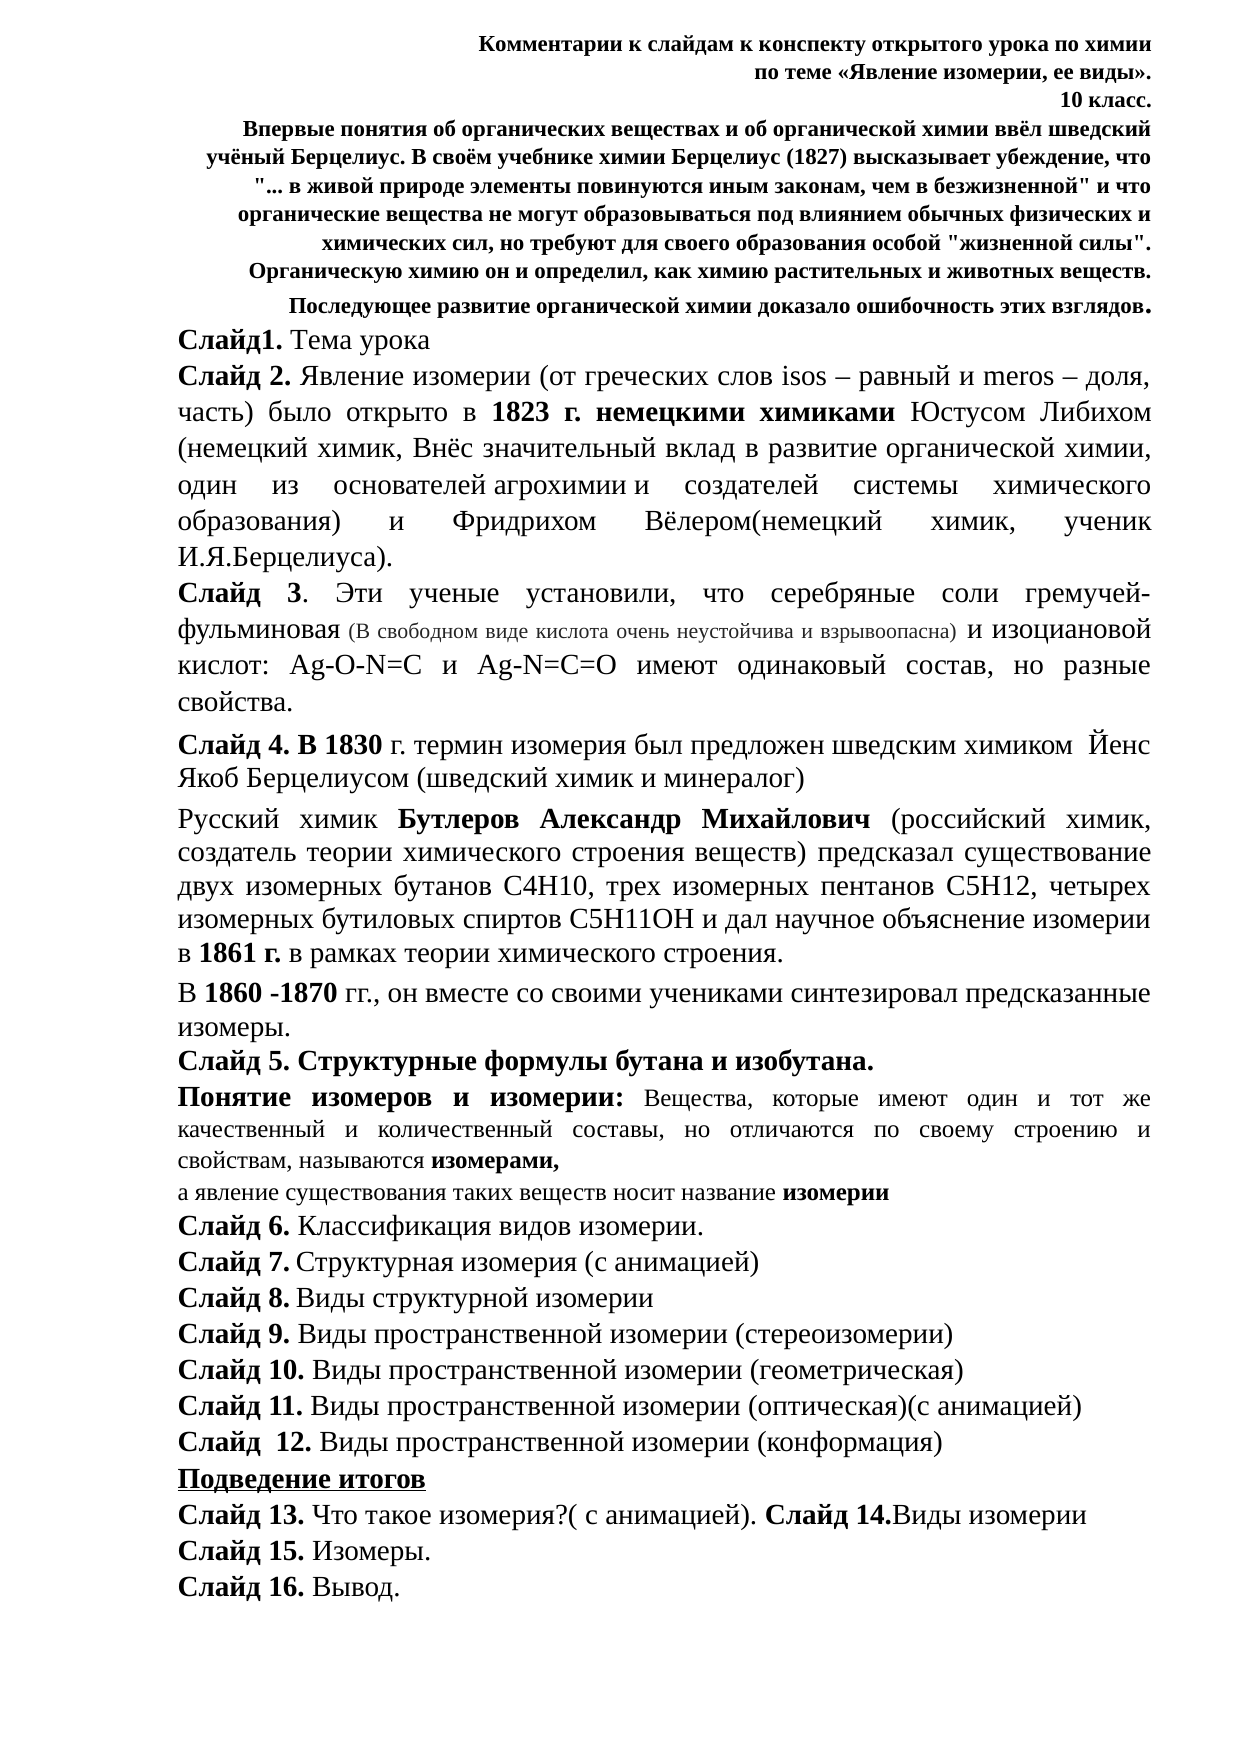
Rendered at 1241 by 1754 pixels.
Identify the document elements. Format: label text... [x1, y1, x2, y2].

text Слайд 15. Изомеры. [177, 1533, 1152, 1567]
text Слайд 7. Структурная изомерия (с анимацией) [177, 1244, 1152, 1277]
text Впервые понятия об органических веществах и об органической химии ввёл шведский учёный Берцелиус. В своём учебнике химии Берцелиус (1827) высказывает убеждение, что "... в живой природе элементы повинуются иным законам, чем в безжизненной" и что органические вещества не могут образовываться под влиянием обычных физических и химических сил, но требуют для своего образования особой "жизненной силы". Органическую химию он и определил, как химию растительных и животных веществ. Последующее развитие органической химии доказало ошибочность этих взглядов. [177, 115, 1152, 319]
text Слайд 6. Классификация видов изомерии. [177, 1208, 1152, 1241]
text Слайд 13. Что такое изомерия?( с анимацией). Слайд 14.Виды изомерии [177, 1497, 1152, 1530]
text Слайд 10. Виды пространственной изомерии (геометрическая) [177, 1352, 1152, 1386]
text Слайд 12. Виды пространственной изомерии (конформация) [177, 1424, 1152, 1458]
text Комментарии к слайдам к конспекту открытого урока по химии [177, 29, 1152, 56]
text Слайд 9. Виды пространственной изомерии (стереоизомерии) [177, 1316, 1152, 1350]
text Слайд 3. Эти ученые установили, что серебряные соли гремучей- фульминовая (В свободном виде кислота очень неустойчива и взрывоопасна) и изоциановой кислот: Ag-О-N=C и Ag-N=C=O имеют одинаковый состав, но разные свойства. [177, 575, 1152, 717]
text Слайд 11. Виды пространственной изомерии (оптическая)(с анимацией) [177, 1388, 1152, 1422]
text а явление существования таких веществ носит название изомерии [177, 1177, 1152, 1205]
text Слайд 2. Явление изомерии (от греческих слов isos – равный и meros – доля, часть) было открыто в 1823 г. немецкими химиками Юстусом Либихом (немецкий химик, Внёс значительный вклад в развитие органической химии, один из основателей агрохимии и создателей системы химического образования) и Фридрихом Вёлером(немецкий химик, ученик И.Я.Берцелиуса). [177, 358, 1152, 573]
text Слайд1. Тема урока [177, 322, 1152, 356]
text Подведение итогов [177, 1461, 1152, 1494]
text 10 класс. [177, 86, 1152, 113]
text Слайд 8. Виды структурной изомерии [177, 1280, 1152, 1313]
text Слайд 16. Вывод. [177, 1569, 1152, 1603]
text Русский химик Бутлеров Александр Михайлович (российский химик, создатель теории химического строения веществ) предсказал существование двух изомерных бутанов С4Н10, трех изомерных пентанов С5Н12, четырех изомерных бутиловых спиртов С5Н11ОН и дал научное объяснение изомерии в 1861 г. в рамках теории химического строения. [177, 801, 1152, 968]
text по теме «Явление изомерии, ее виды». [177, 58, 1152, 84]
text В 1860 -1870 гг., он вместе со своими учениками синтезировал предсказанные изомеры. [177, 976, 1152, 1043]
text Слайд 5. Структурные формулы бутана и изобутана. [177, 1043, 1152, 1076]
text Слайд 4. В 1830 г. термин изомерия был предложен шведским химиком Йенс Якоб Берцелиусом (шведский химик и минералог) [177, 727, 1152, 794]
text Понятие изомеров и изомерии: Вещества, которые имеют один и тот же качественный и количественный составы, но отличаются по своему строению и свойствам, называются изомерами, [177, 1079, 1152, 1174]
